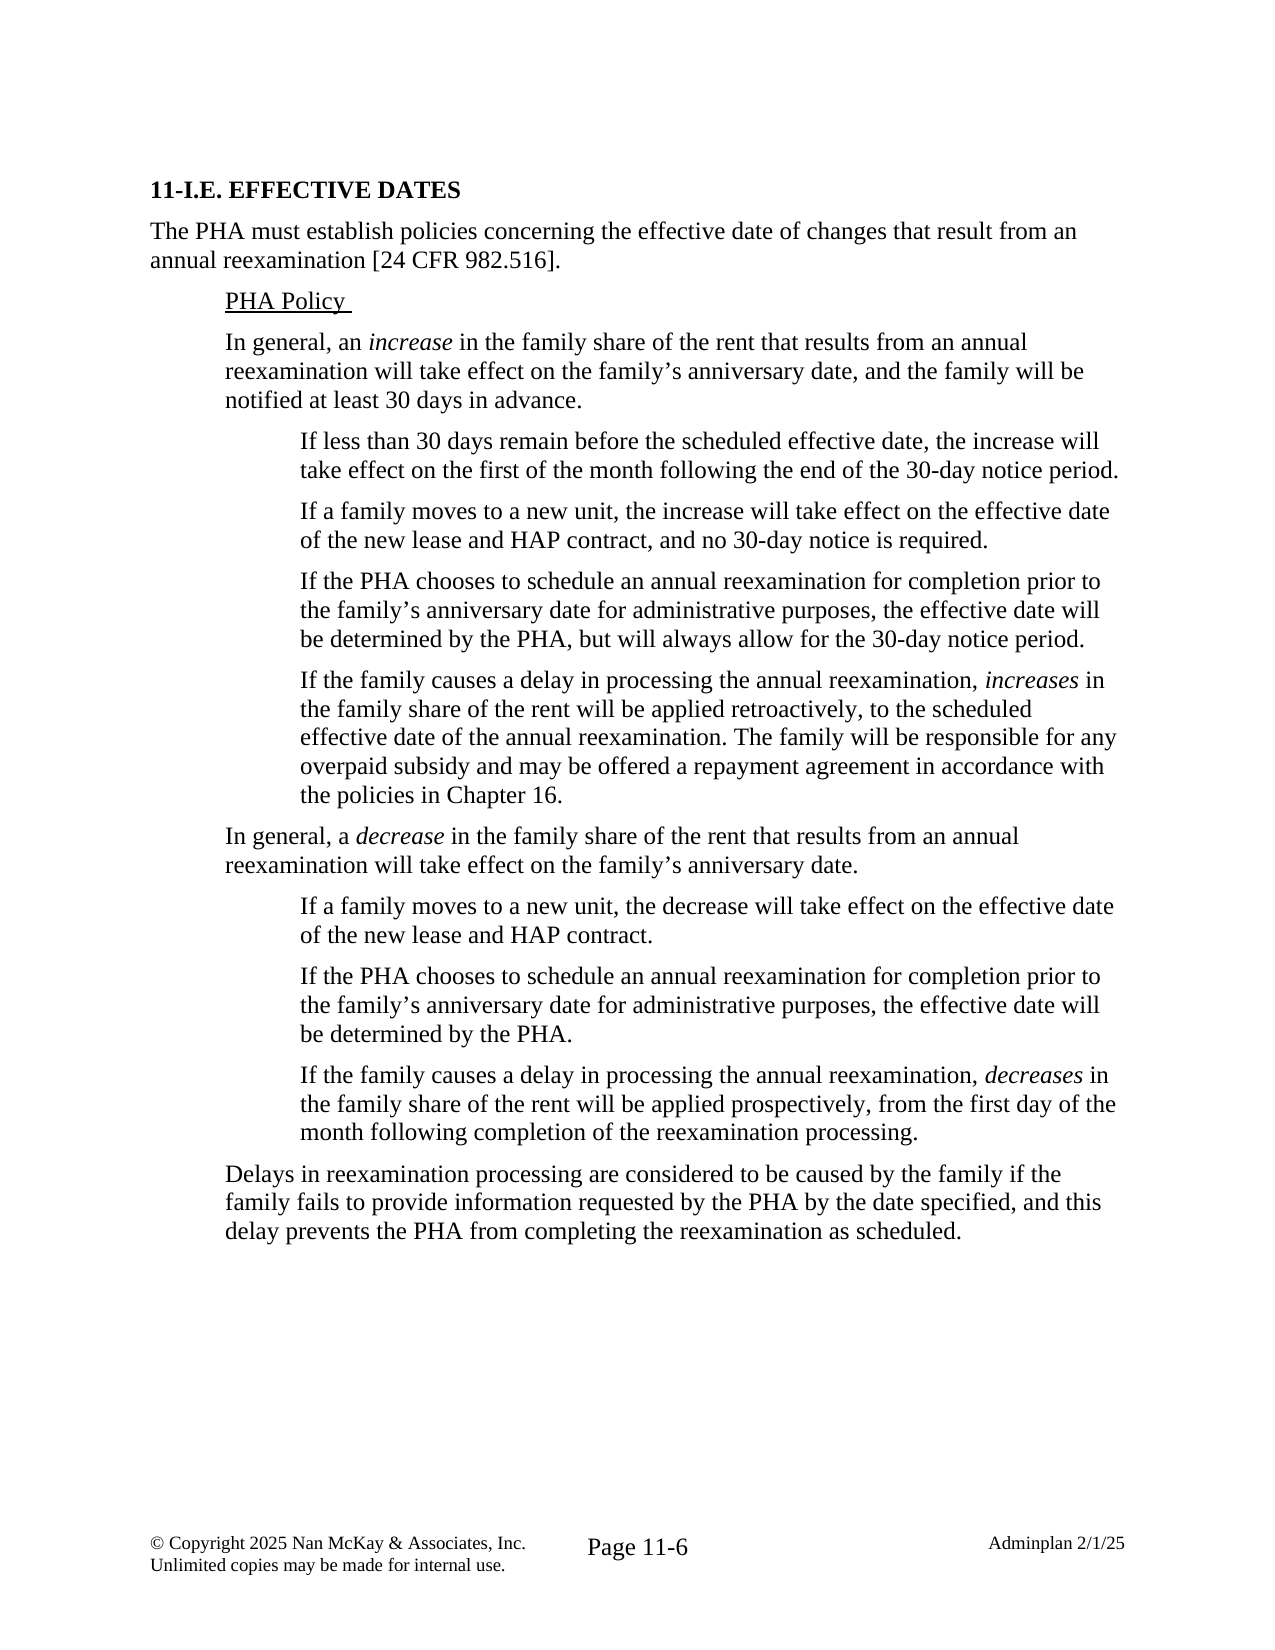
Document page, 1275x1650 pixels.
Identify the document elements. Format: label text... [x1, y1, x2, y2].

text Delays in reexamination processing are considered to be caused by the family if the family fails to provide information requested by the PHA by the date specified, and this delay prevents the PHA from completing the reexamination as scheduled. [225, 1159, 1125, 1245]
text If less than 30 days remain before the scheduled effective date, the increase will take effect on the first of the month following the end of the 30-day notice period. [300, 426, 1125, 484]
text If the family causes a delay in processing the annual reexamination, decreases in the family share of the rent will be applied prospectively, from the first day of the month following completion of the reexamination processing. [300, 1060, 1125, 1146]
text The PHA must establish policies concerning the effective date of changes that result from an annual reexamination [24 CFR 982.516]. [150, 216, 1125, 274]
text In general, a decrease in the family share of the rent that results from an annual reexamination will take effect on the family’s anniversary date. [225, 821, 1125, 879]
text PHA Policy [225, 286, 1125, 315]
text 11-I.E. EFFECTIVE DATES [150, 175, 1125, 204]
text In general, an increase in the family share of the rent that results from an annual reexamination will take effect on the family’s anniversary date, and the family will be notified at least 30 days in advance. [225, 327, 1125, 414]
text If the PHA chooses to schedule an annual reexamination for completion prior to the family’s anniversary date for administrative purposes, the effective date will be determined by the PHA. [300, 961, 1125, 1047]
text If a family moves to a new unit, the increase will take effect on the effective date of the new lease and HAP contract, and no 30-day notice is required. [300, 496, 1125, 554]
list If the family causes a delay in processing the annual reexamination, increases in the family share of the rent will be applied retroactively, to the scheduled effective date of the annual reexamination. The family will be responsible for any overpaid subsidy and may be offered a repayment agreement in accordance with the policies in Chapter 16. [300, 665, 1125, 809]
text If the PHA chooses to schedule an annual reexamination for completion prior to the family’s anniversary date for administrative purposes, the effective date will be determined by the PHA, but will always allow for the 30-day notice period. [300, 566, 1125, 652]
text If a family moves to a new unit, the decrease will take effect on the effective date of the new lease and HAP contract. [300, 891, 1125, 949]
